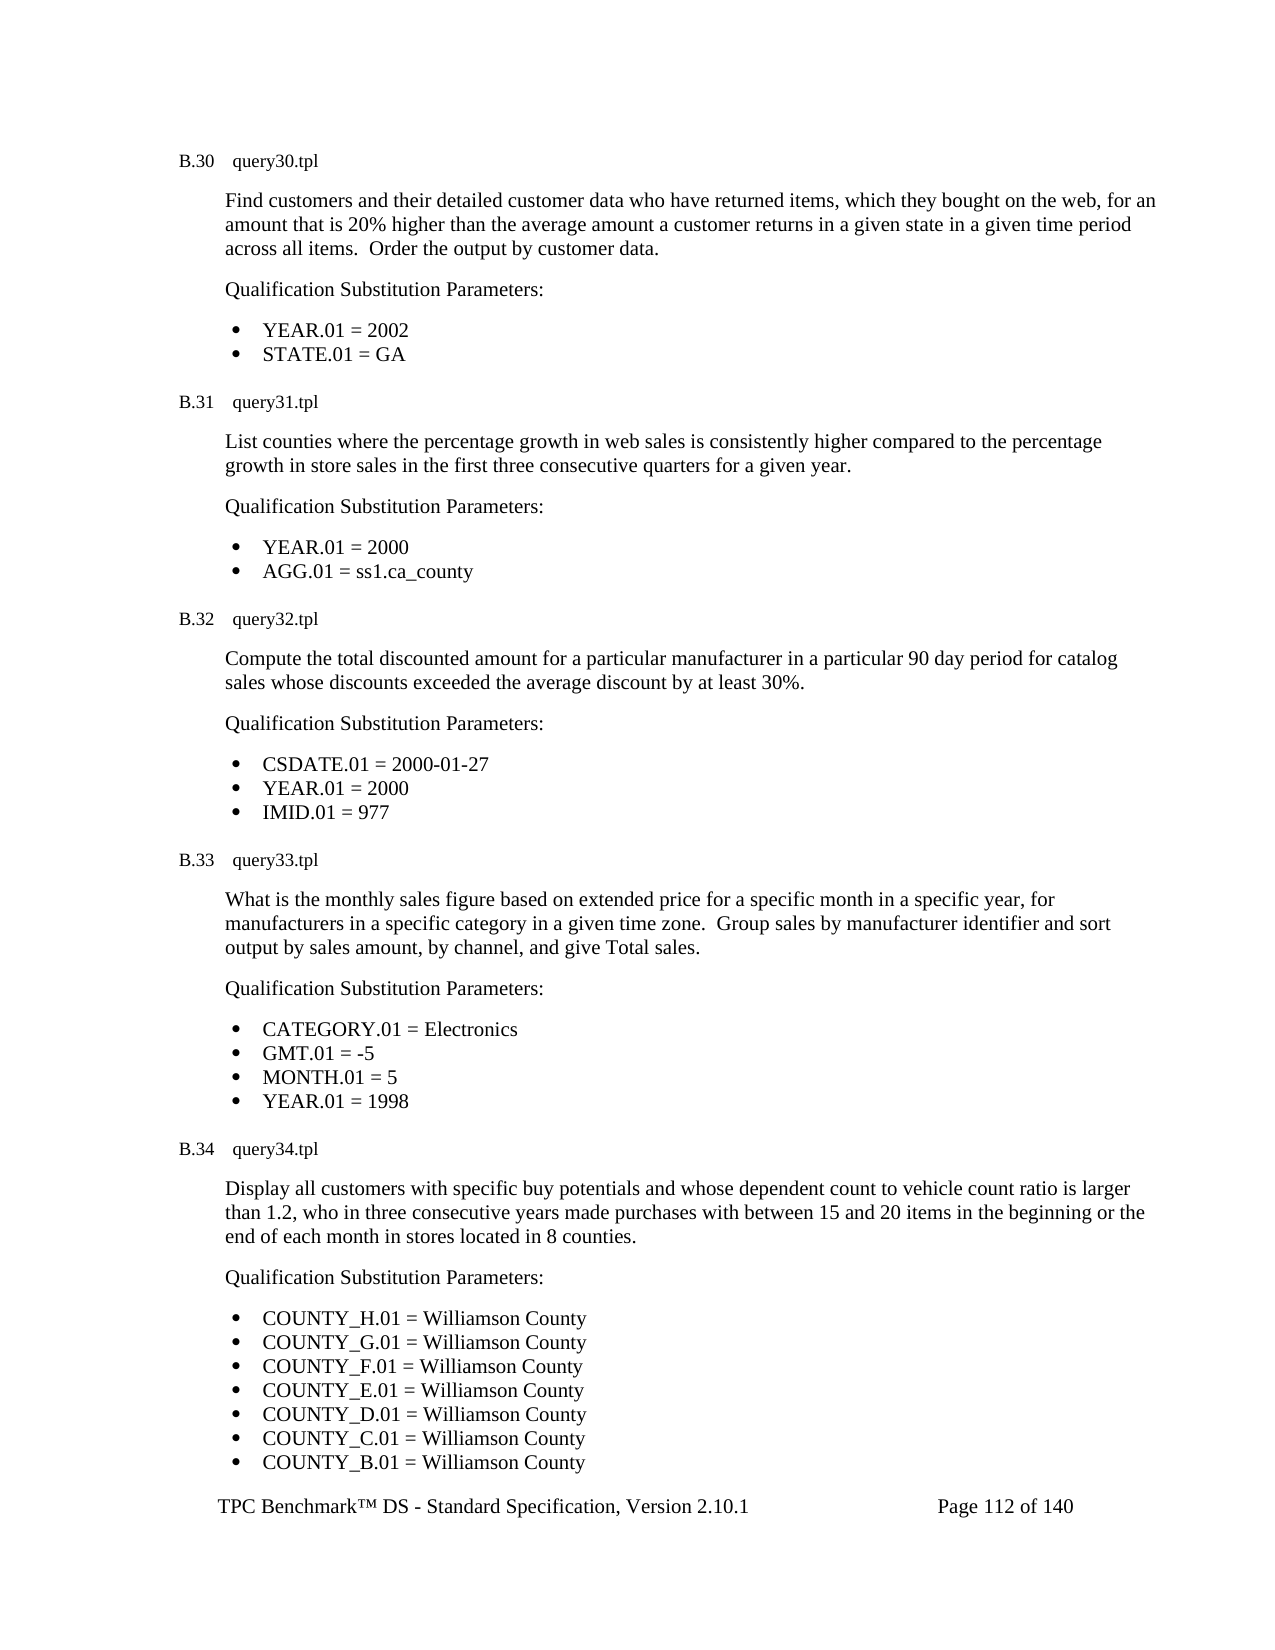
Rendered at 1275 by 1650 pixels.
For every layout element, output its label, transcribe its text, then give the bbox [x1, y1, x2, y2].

list YEAR.01 = 2000 [232, 776, 1162, 800]
text Find customers and their detailed customer data who have returned items, which they bought on the web, for an amount that is 20% higher than the average amount a customer returns in a given state in a given time period across all items. Order the output by customer data. [225, 188, 1162, 260]
list YEAR.01 = 1998 [232, 1089, 1162, 1113]
list AGG.01 = ss1.ca_county [232, 559, 1162, 583]
text Qualification Substitution Parameters: [225, 277, 1162, 301]
list COUNTY_F.01 = Williamson County [232, 1354, 1162, 1378]
text What is the monthly sales figure based on extended price for a specific month in a specific year, for manufacturers in a specific category in a given time zone. Group sales by manufacturer identifier and sort output by sales amount, by channel, and give Total sales. [225, 887, 1162, 959]
text Qualification Substitution Parameters: [225, 711, 1162, 735]
list YEAR.01 = 2000 [232, 535, 1162, 559]
list CATEGORY.01 = Electronics [232, 1017, 1162, 1041]
list STATE.01 = GA [232, 342, 1162, 366]
list COUNTY_B.01 = Williamson County [232, 1450, 1162, 1474]
text query30.tpl [178, 150, 1162, 172]
list COUNTY_E.01 = Williamson County [232, 1378, 1162, 1402]
list IMID.01 = 977 [232, 800, 1162, 824]
list COUNTY_G.01 = Williamson County [232, 1330, 1162, 1354]
text Display all customers with specific buy potentials and whose dependent count to vehicle count ratio is larger than 1.2, who in three consecutive years made purchases with between 15 and 20 items in the beginning or the end of each month in stores located in 8 counties. [225, 1176, 1162, 1248]
text Qualification Substitution Parameters: [225, 1265, 1162, 1289]
list MONTH.01 = 5 [232, 1065, 1162, 1089]
list GMT.01 = -5 [232, 1041, 1162, 1065]
text Qualification Substitution Parameters: [225, 976, 1162, 1000]
list COUNTY_D.01 = Williamson County [232, 1402, 1162, 1426]
text query31.tpl [178, 391, 1162, 412]
text Compute the total discounted amount for a particular manufacturer in a particular 90 day period for catalog sales whose discounts exceeded the average discount by at least 30%. [225, 646, 1162, 694]
list CSDATE.01 = 2000-01-27 [232, 752, 1162, 776]
text Qualification Substitution Parameters: [225, 494, 1162, 518]
list COUNTY_C.01 = Williamson County [232, 1426, 1162, 1450]
text query33.tpl [178, 849, 1162, 870]
text query34.tpl [178, 1138, 1162, 1159]
list COUNTY_H.01 = Williamson County [232, 1306, 1162, 1330]
text query32.tpl [178, 608, 1162, 629]
text List counties where the percentage growth in web sales is consistently higher compared to the percentage growth in store sales in the first three consecutive quarters for a given year. [225, 429, 1162, 477]
list YEAR.01 = 2002 [232, 318, 1162, 342]
